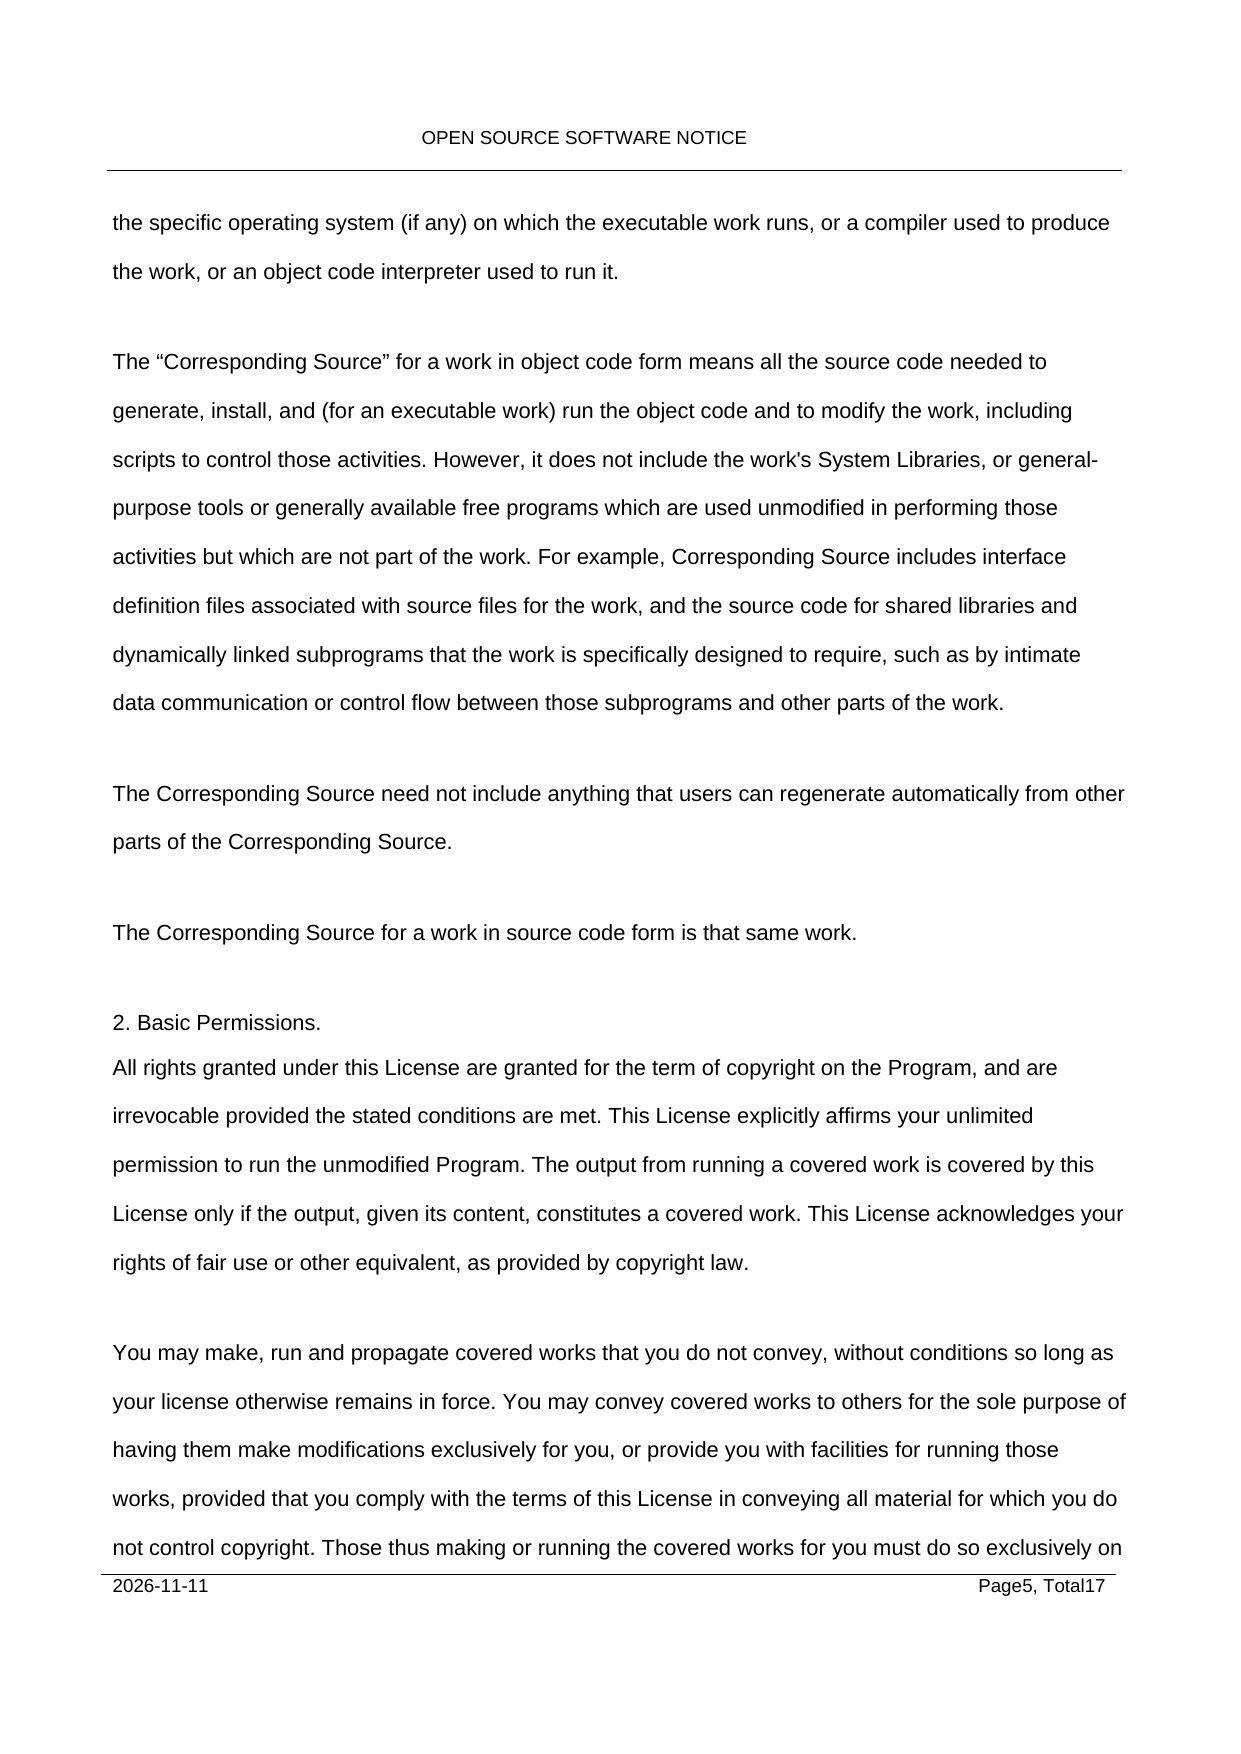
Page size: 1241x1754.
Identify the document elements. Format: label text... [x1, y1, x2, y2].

text 2. Basic Permissions. [112, 1006, 1128, 1038]
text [112, 1336, 1128, 1564]
text The “Corresponding Source” for a work in object code form means all the source code needed to generate, install, and (for an executable work) run the object code and to modify the work, including scripts to control those activities. However, it does not include the work's System Libraries, or general-purpose tools or generally available free programs which are used unmodified in performing those activities but which are not part of the work. For example, Corresponding Source includes interface definition files associated with source files for the work, and the source code for shared libraries and dynamically linked subprograms that the work is specifically designed to require, such as by intimate data communication or control flow between those subprograms and other parts of the work. [112, 345, 1128, 719]
text The Corresponding Source need not include anything that users can regenerate automatically from other parts of the Corresponding Source. [112, 777, 1128, 858]
text The Corresponding Source for a work in source code form is that same work. [112, 916, 1128, 948]
text All rights granted under this License are granted for the term of copyright on the Program, and are irrevocable provided the stated conditions are met. This License explicitly affirms your unlimited permission to run the unmodified Program. The output from running a covered work is covered by this License only if the output, given its content, constitutes a covered work. This License acknowledges your rights of fair use or other equivalent, as provided by copyright law. [112, 1051, 1128, 1278]
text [112, 206, 1128, 288]
